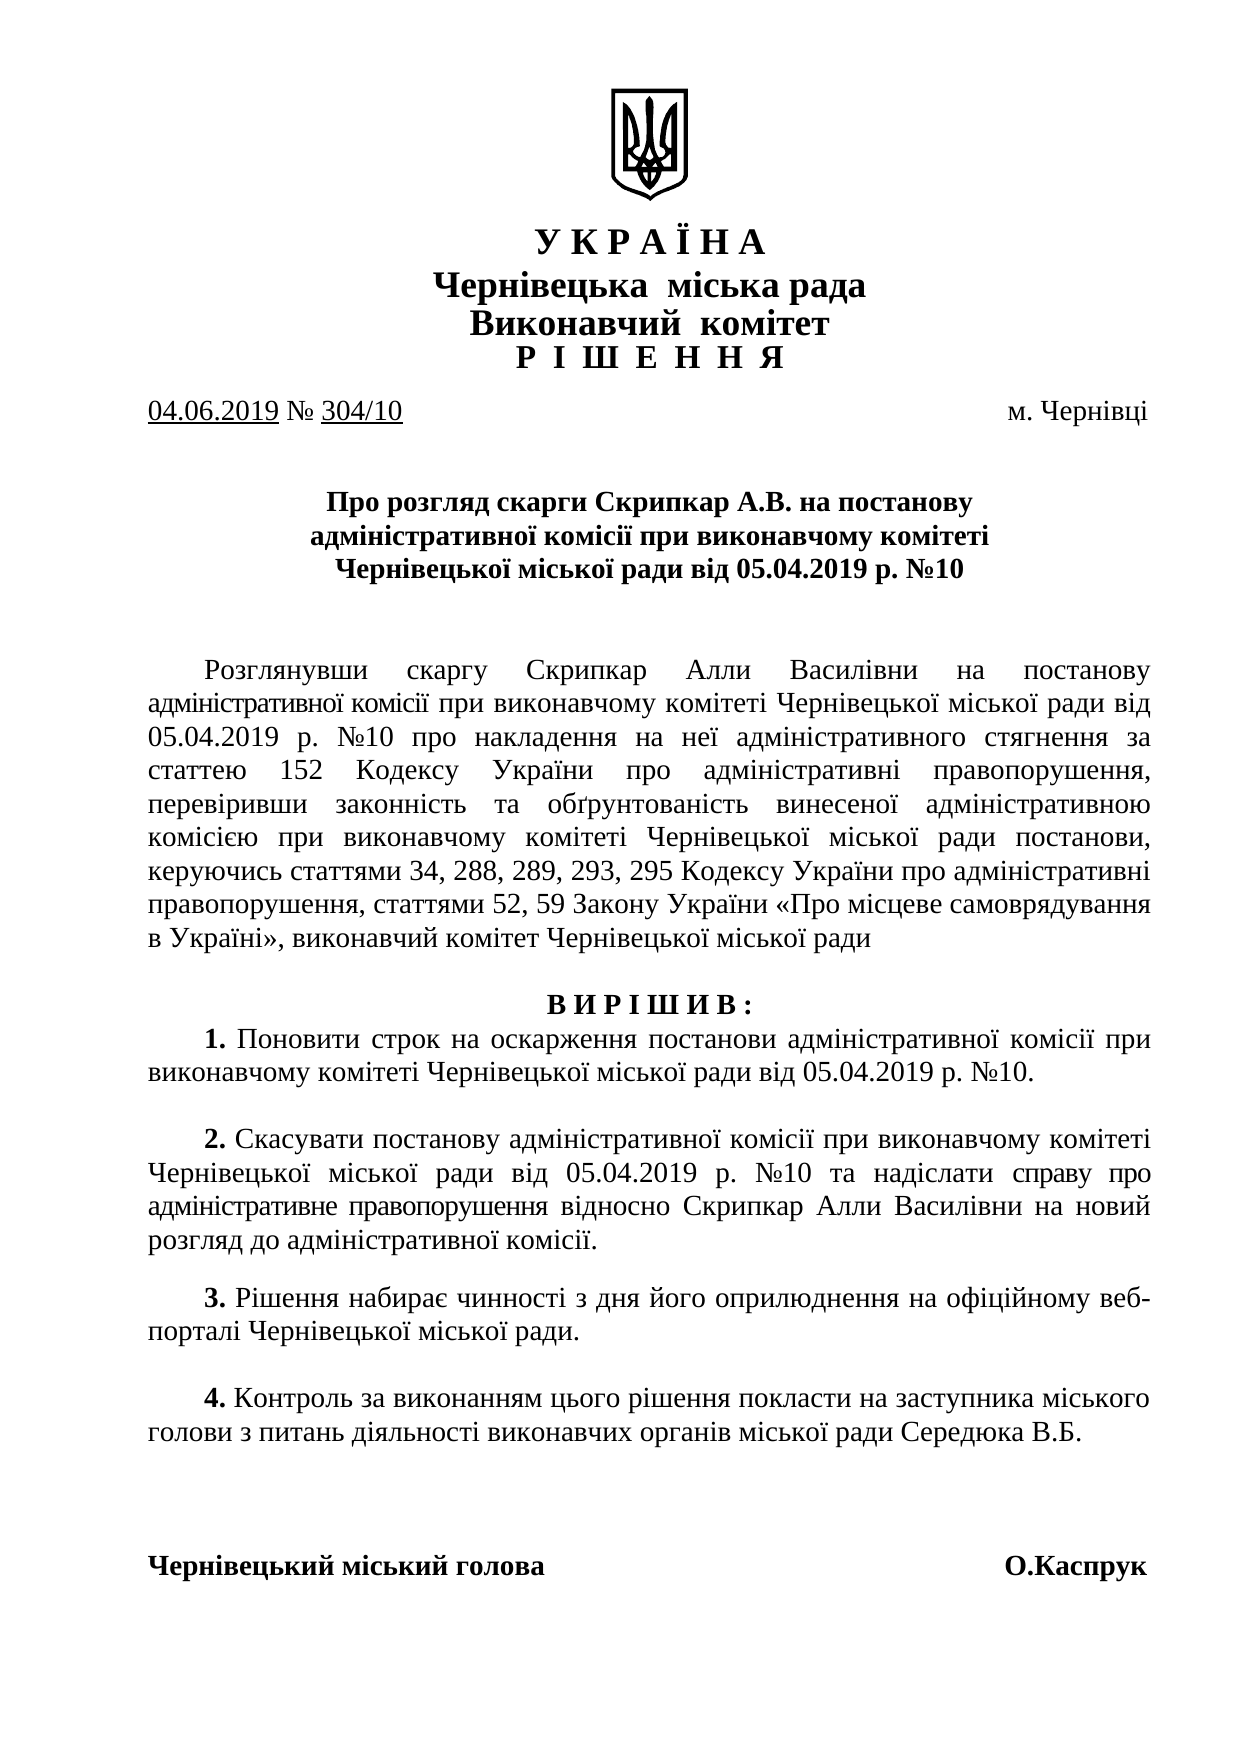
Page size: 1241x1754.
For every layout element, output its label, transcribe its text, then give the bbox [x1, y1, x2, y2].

subtitle Р І Ш Е Н Н Я [148, 342, 1152, 375]
text У К Р А Ї Н А [148, 219, 1152, 263]
text 1. Поновити строк на оскарження постанови адміністративної комісії при виконавчому комітеті Чернівецької міської ради від 05.04.2019 р. №10. [148, 1021, 1152, 1088]
text адміністративної комісії при виконавчому комітеті [148, 518, 1152, 551]
text 04.06.2019 № 304/10 м. Чернівці [148, 396, 1152, 427]
text Розглянувши скаргу Скрипкар Алли Василівни на постанову адміністративної комісії при виконавчому комітеті Чернівецької міської ради від 05.04.2019 р. №10 про накладення на неї адміністративного стягнення за статтею 152 Кодексу України про адміністративні правопорушення, перевіривши законність та обґрунтованість винесеної адміністративною комісією при виконавчому комітеті Чернівецької міської ради постанови, керуючись статтями 34, 288, 289, 293, 295 Кодексу України про адміністративні правопорушення, статтями 52, 59 Закону України «Про місцеве самоврядування в Україні», виконавчий комітет Чернівецької міської ради [148, 652, 1152, 954]
text Чернівецька міська рада [148, 263, 1152, 306]
text 2. Скасувати постанову адміністративної комісії при виконавчому комітеті Чернівецької міської ради від 05.04.2019 р. №10 та надіслати справу про адміністративне правопорушення відносно Скрипкар Алли Василівни на новий розгляд до адміністративної комісії. [148, 1121, 1152, 1256]
text Про розгляд скарги Скрипкар А.В. на постанову [148, 484, 1152, 518]
subtitle Виконавчий комітет [148, 306, 1152, 342]
text 3. Рішення набирає чинності з дня його оприлюднення на офіційному веб-порталі Чернівецької міської ради. [148, 1280, 1152, 1347]
text 4. Контроль за виконанням цього рішення покласти на заступника міського голови з питань діяльності виконавчих органів міської ради Середюка В.Б. [148, 1380, 1152, 1447]
text В И Р І Ш И В : [148, 987, 1152, 1021]
text Чернівецький міський голова О.Каспрук [148, 1548, 1152, 1582]
text Чернівецької міської ради від 05.04.2019 р. №10 [148, 551, 1152, 585]
